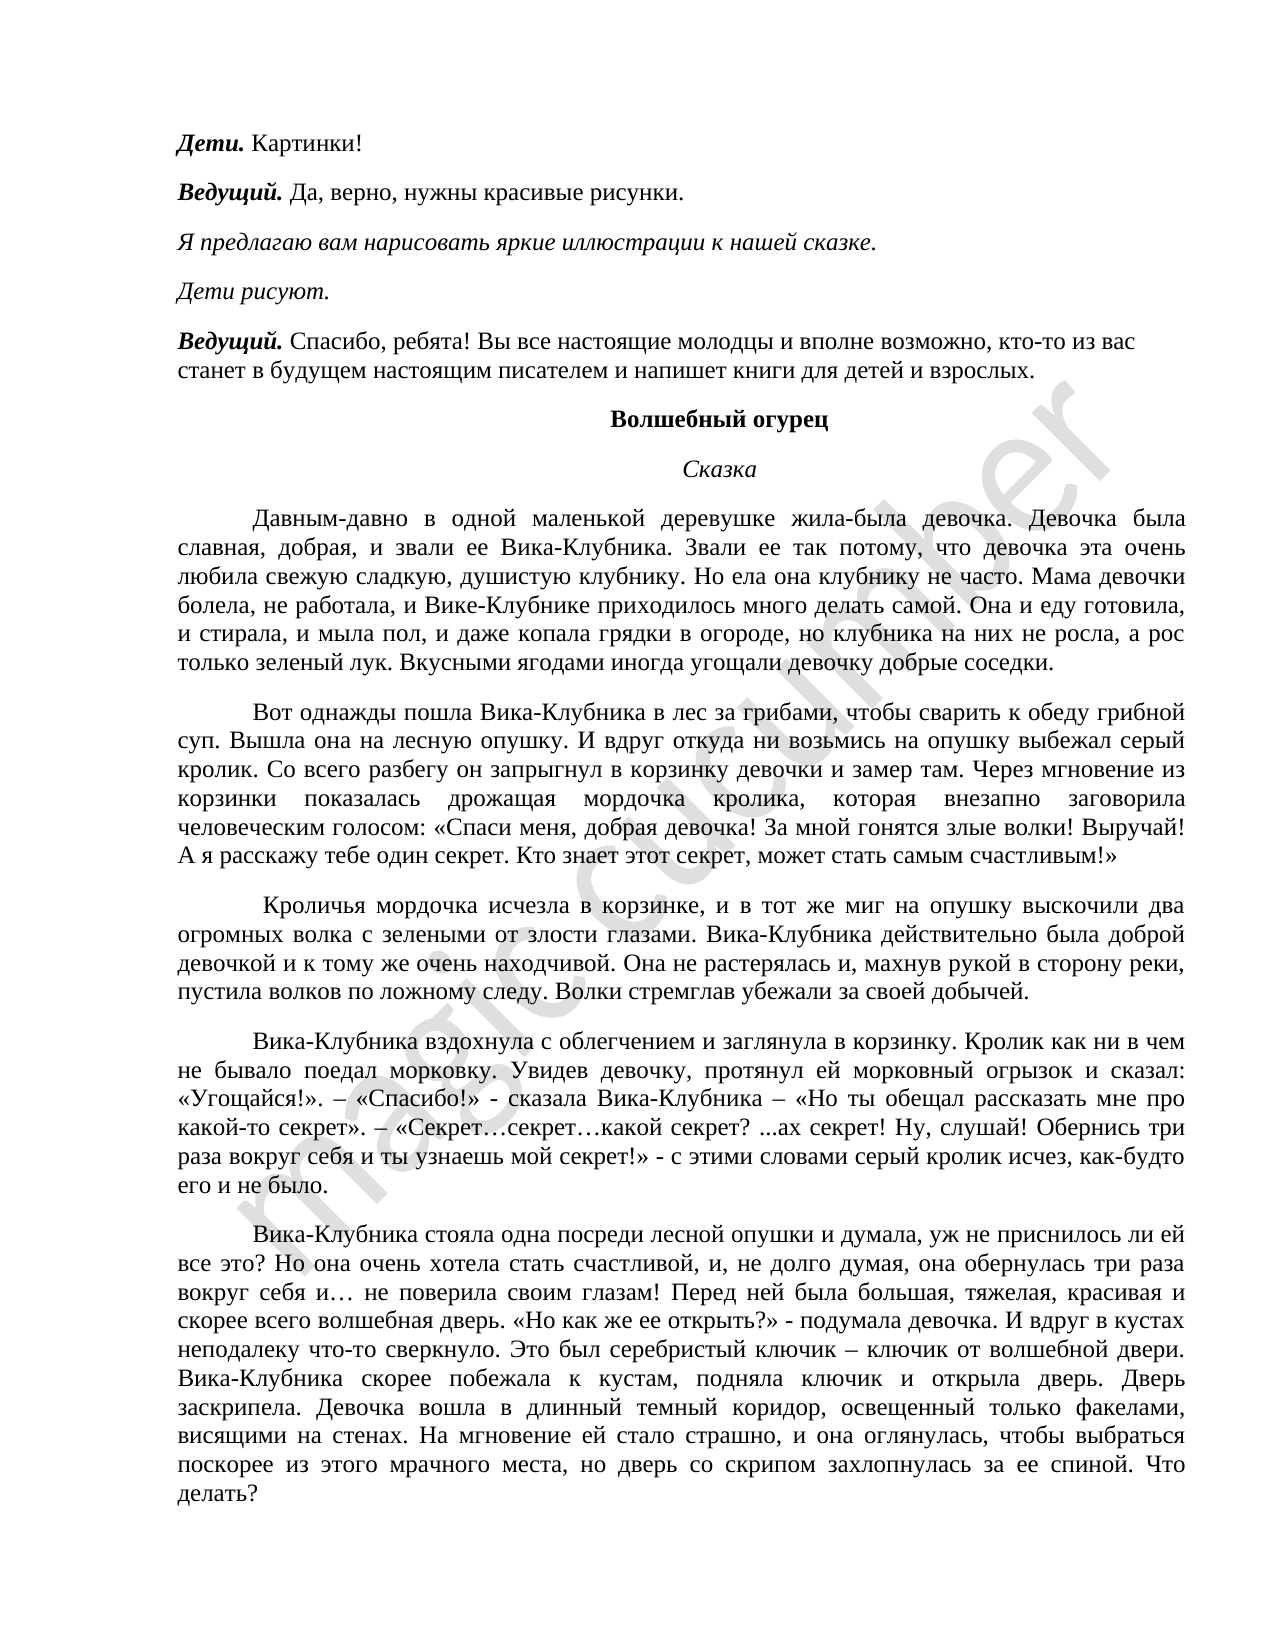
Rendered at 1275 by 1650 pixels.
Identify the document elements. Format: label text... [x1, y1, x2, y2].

text Давным-давно в одной маленькой деревушке жила-была девочка. Девочка была славная, добрая, и звали ее Вика-Клубника. Звали ее так потому, что девочка эта очень любила свежую сладкую, душистую клубнику. Но ела она клубнику не часто. Мама девочки болела, не работала, и Вике-Клубнике приходилось много делать самой. Она и еду готовила, и стирала, и мыла пол, и даже копала грядки в огороде, но клубника на них не росла, а рос только зеленый лук. Вкусными ягодами иногда угощали девочку добрые соседки. [177, 503, 1186, 676]
text Дети рисуют. [177, 276, 1186, 305]
text Дети. Картинки! [177, 128, 1186, 156]
text Я предлагаю вам нарисовать яркие иллюстрации к нашей сказке. [177, 227, 1186, 256]
text Вот однажды пошла Вика-Клубника в лес за грибами, чтобы сварить к обеду грибной суп. Вышла она на лесную опушку. И вдруг откуда ни возьмись на опушку выбежал серый кролик. Со всего разбегу он запрыгнул в корзинку девочки и замер там. Через мгновение из корзинки показалась дрожащая мордочка кролика, которая внезапно заговорила человеческим голосом: «Спаси меня, добрая девочка! За мной гонятся злые волки! Выручай! А я расскажу тебе один секрет. Кто знает этот секрет, может стать самым счастливым!» [177, 697, 1186, 869]
text Ведущий. Спасибо, ребята! Вы все настоящие молодцы и вполне возможно, кто-то из вас станет в будущем настоящим писателем и напишет книги для детей и взрослых. [177, 326, 1186, 383]
text Кроличья мордочка исчезла в корзинке, и в тот же миг на опушку выскочили два огромных волка с зелеными от злости глазами. Вика-Клубника действительно была доброй девочкой и к тому же очень находчивой. Она не растерялась и, махнув рукой в сторону реки, пустила волков по ложному следу. Волки стремглав убежали за своей добычей. [177, 890, 1186, 1005]
text Ведущий. Да, верно, нужны красивые рисунки. [177, 177, 1186, 206]
text Вика-Клубника стояла одна посреди лесной опушки и думала, уж не приснилось ли ей все это? Но она очень хотела стать счастливой, и, не долго думая, она обернулась три раза вокруг себя и… не поверила своим глазам! Перед ней была большая, тяжелая, красивая и скорее всего волшебная дверь. «Но как же ее открыть?» - подумала девочка. И вдруг в кустах неподалеку что-то сверкнуло. Это был серебристый ключик – ключик от волшебной двери. Вика-Клубника скорее побежала к кустам, подняла ключик и открыла дверь. Дверь заскрипела. Девочка вошла в длинный темный коридор, освещенный только факелами, висящими на стенах. На мгновение ей стало страшно, и она оглянулась, чтобы выбраться поскорее из этого мрачного места, но дверь со скрипом захлопнулась за ее спиной. Что делать? [177, 1219, 1186, 1507]
text Волшебный огурец [177, 404, 1186, 433]
text Вика-Клубника вздохнула с облегчением и заглянула в корзинку. Кролик как ни в чем не бывало поедал морковку. Увидев девочку, протянул ей морковный огрызок и сказал: «Угощайся!». – «Спасибо!» - сказала Вика-Клубника – «Но ты обещал рассказать мне про какой-то секрет». – «Секрет…секрет…какой секрет? ...ах секрет! Ну, слушай! Обернись три раза вокруг себя и ты узнаешь мой секрет!» - с этими словами серый кролик исчез, как-будто его и не было. [177, 1026, 1186, 1198]
text Сказка [177, 454, 1186, 483]
